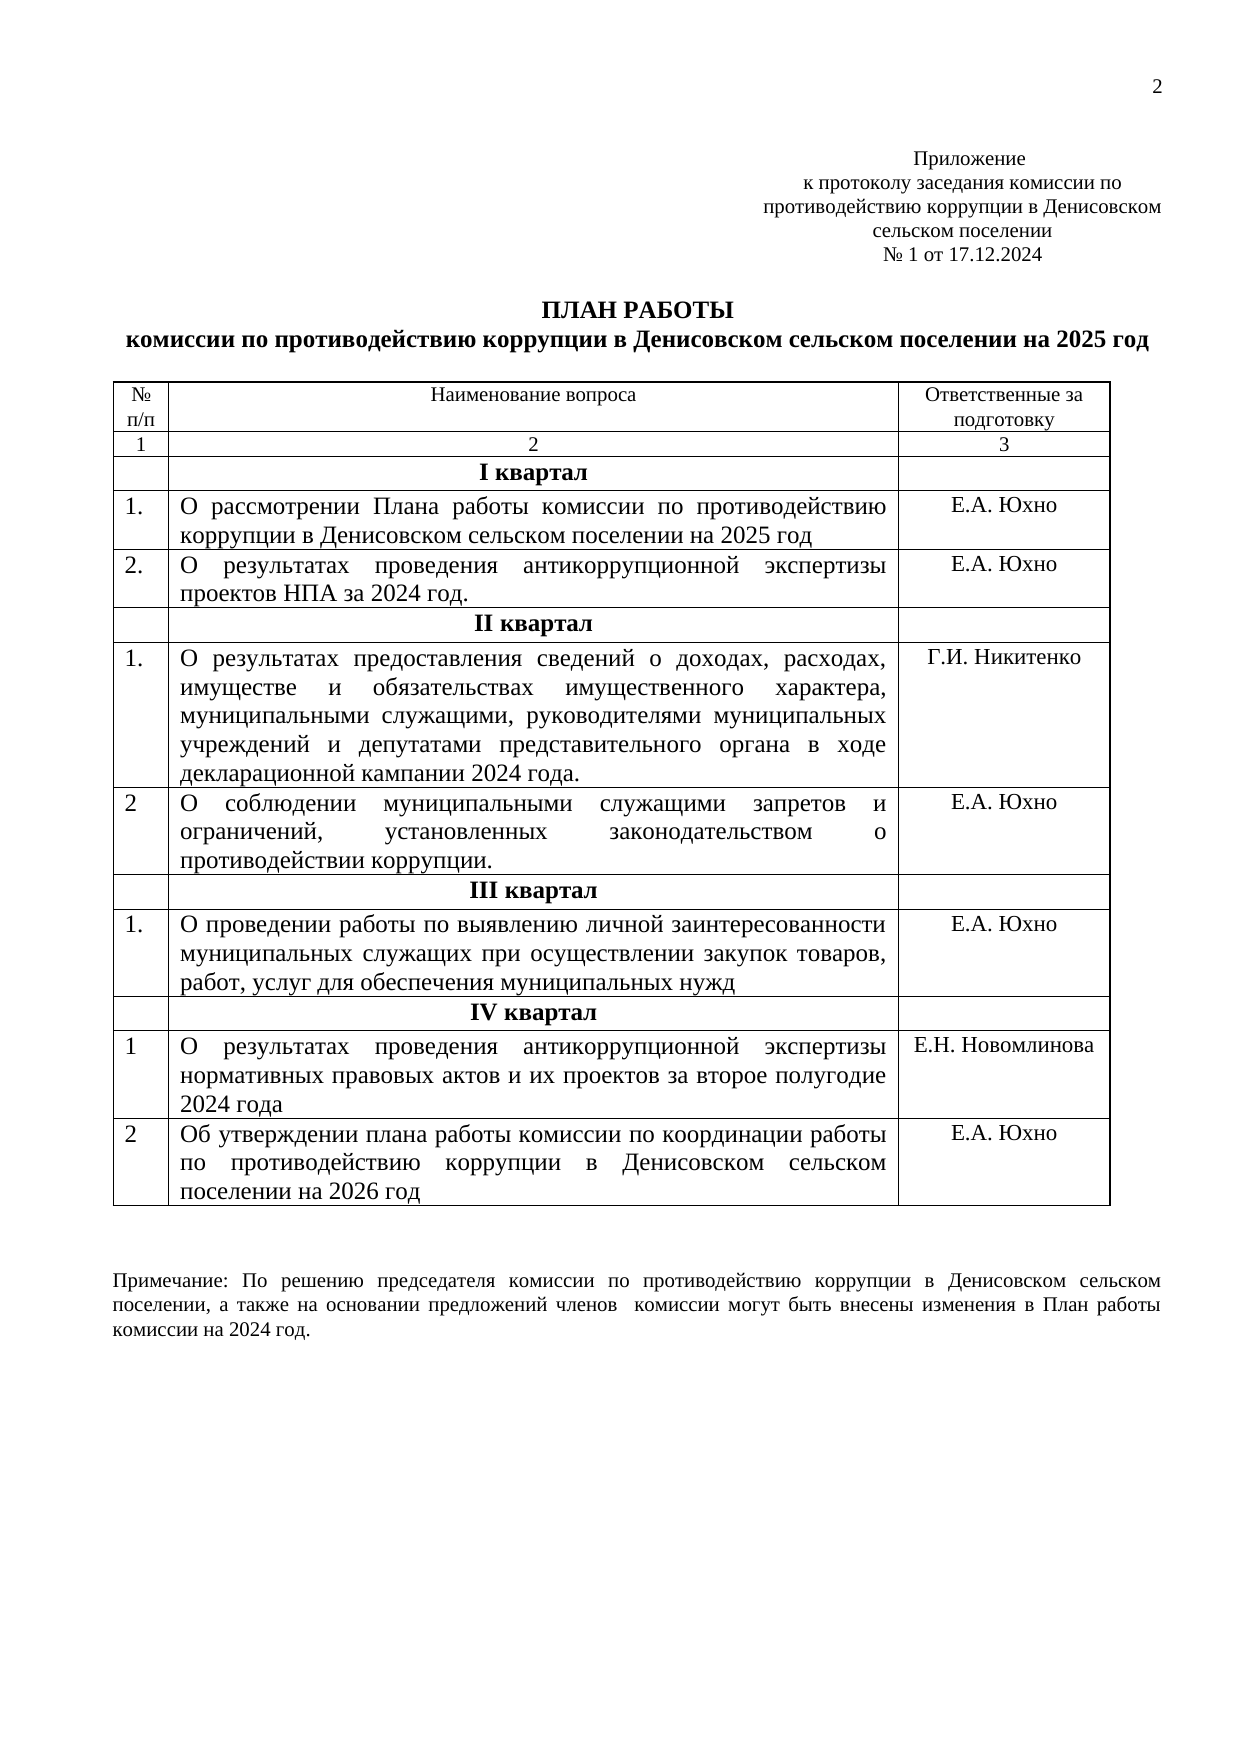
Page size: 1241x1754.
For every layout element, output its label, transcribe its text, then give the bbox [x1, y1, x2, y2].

table_cell [114, 997, 168, 1030]
table_cell 1 [114, 1031, 168, 1118]
table_cell Е.А. Юхно [899, 910, 1109, 996]
text к протоколу заседания комиссии по противодействию коррупции в Денисовском сельском поселении [762, 170, 1162, 242]
table_cell О рассмотрении Плана работы комиссии по противодействию коррупции в Денисовском сельском поселении на 2025 год [169, 491, 898, 549]
table_cell III квартал [169, 875, 898, 908]
text № 1 от 17.12.2024 [762, 242, 1162, 266]
table_cell [114, 457, 168, 490]
table_cell [114, 875, 168, 908]
table_cell 3 [899, 432, 1109, 456]
table_cell О результатах проведения антикоррупционной экспертизы нормативных правовых актов и их проектов за второе полугодие 2024 года [169, 1031, 898, 1118]
table_cell О соблюдении муниципальными служащими запретов и ограничений, установленных законодательством о противодействии коррупции. [169, 788, 898, 874]
table_cell Г.И. Никитенко [899, 643, 1109, 787]
table_cell [899, 875, 1109, 908]
table_cell О проведении работы по выявлению личной заинтересованности муниципальных служащих при осуществлении закупок товаров, работ, услуг для обеспечения муниципальных нужд [169, 910, 898, 996]
table_cell Е.А. Юхно [899, 788, 1109, 874]
table_header Наименование вопроса [169, 383, 898, 431]
table_header Ответственные за подготовку [899, 383, 1109, 431]
table_cell Об утверждении плана работы комиссии по координации работы по противодействию коррупции в Денисовском сельском поселении на 2026 год [169, 1119, 898, 1205]
table_cell IV квартал [169, 997, 898, 1030]
table_cell [899, 608, 1109, 642]
table_cell 2 [114, 1119, 168, 1205]
table_cell Е.А. Юхно [899, 491, 1109, 549]
table_cell 2 [169, 432, 898, 456]
table_cell О результатах предоставления сведений о доходах, расходах, имуществе и обязательствах имущественного характера, муниципальными служащими, руководителями муниципальных учреждений и депутатами представительного органа в ходе декларационной кампании 2024 года. [169, 643, 898, 787]
table_cell Е.А. Юхно [899, 1119, 1109, 1205]
text Примечание: По решению председателя комиссии по противодействию коррупции в Денисовском сельском поселении, а также на основании предложений членов комиссии могут быть внесены изменения в План работы комиссии на 2024 год. [112, 1268, 1162, 1341]
table_cell II квартал [169, 608, 898, 642]
table_cell [899, 457, 1109, 490]
table_cell Е.Н. Новомлинова [899, 1031, 1109, 1118]
table_cell Е.А. Юхно [899, 550, 1109, 607]
table_cell 1. [114, 643, 168, 787]
table_cell О результатах проведения антикоррупционной экспертизы проектов НПА за 2024 год. [169, 550, 898, 607]
table_cell [114, 608, 168, 642]
table_cell [899, 997, 1109, 1030]
table_cell 1. [114, 910, 168, 996]
table_cell 2. [114, 550, 168, 607]
text комиссии по противодействию коррупции в Денисовском сельском поселении на 2025 год [112, 324, 1162, 353]
text ПЛАН РАБОТЫ [112, 295, 1162, 324]
text Приложение [762, 146, 1162, 170]
table_cell 1. [114, 491, 168, 549]
table_header № п/п [114, 383, 168, 431]
table_cell 1 [114, 432, 168, 456]
table_cell I квартал [169, 457, 898, 490]
table_cell 2 [114, 788, 168, 874]
